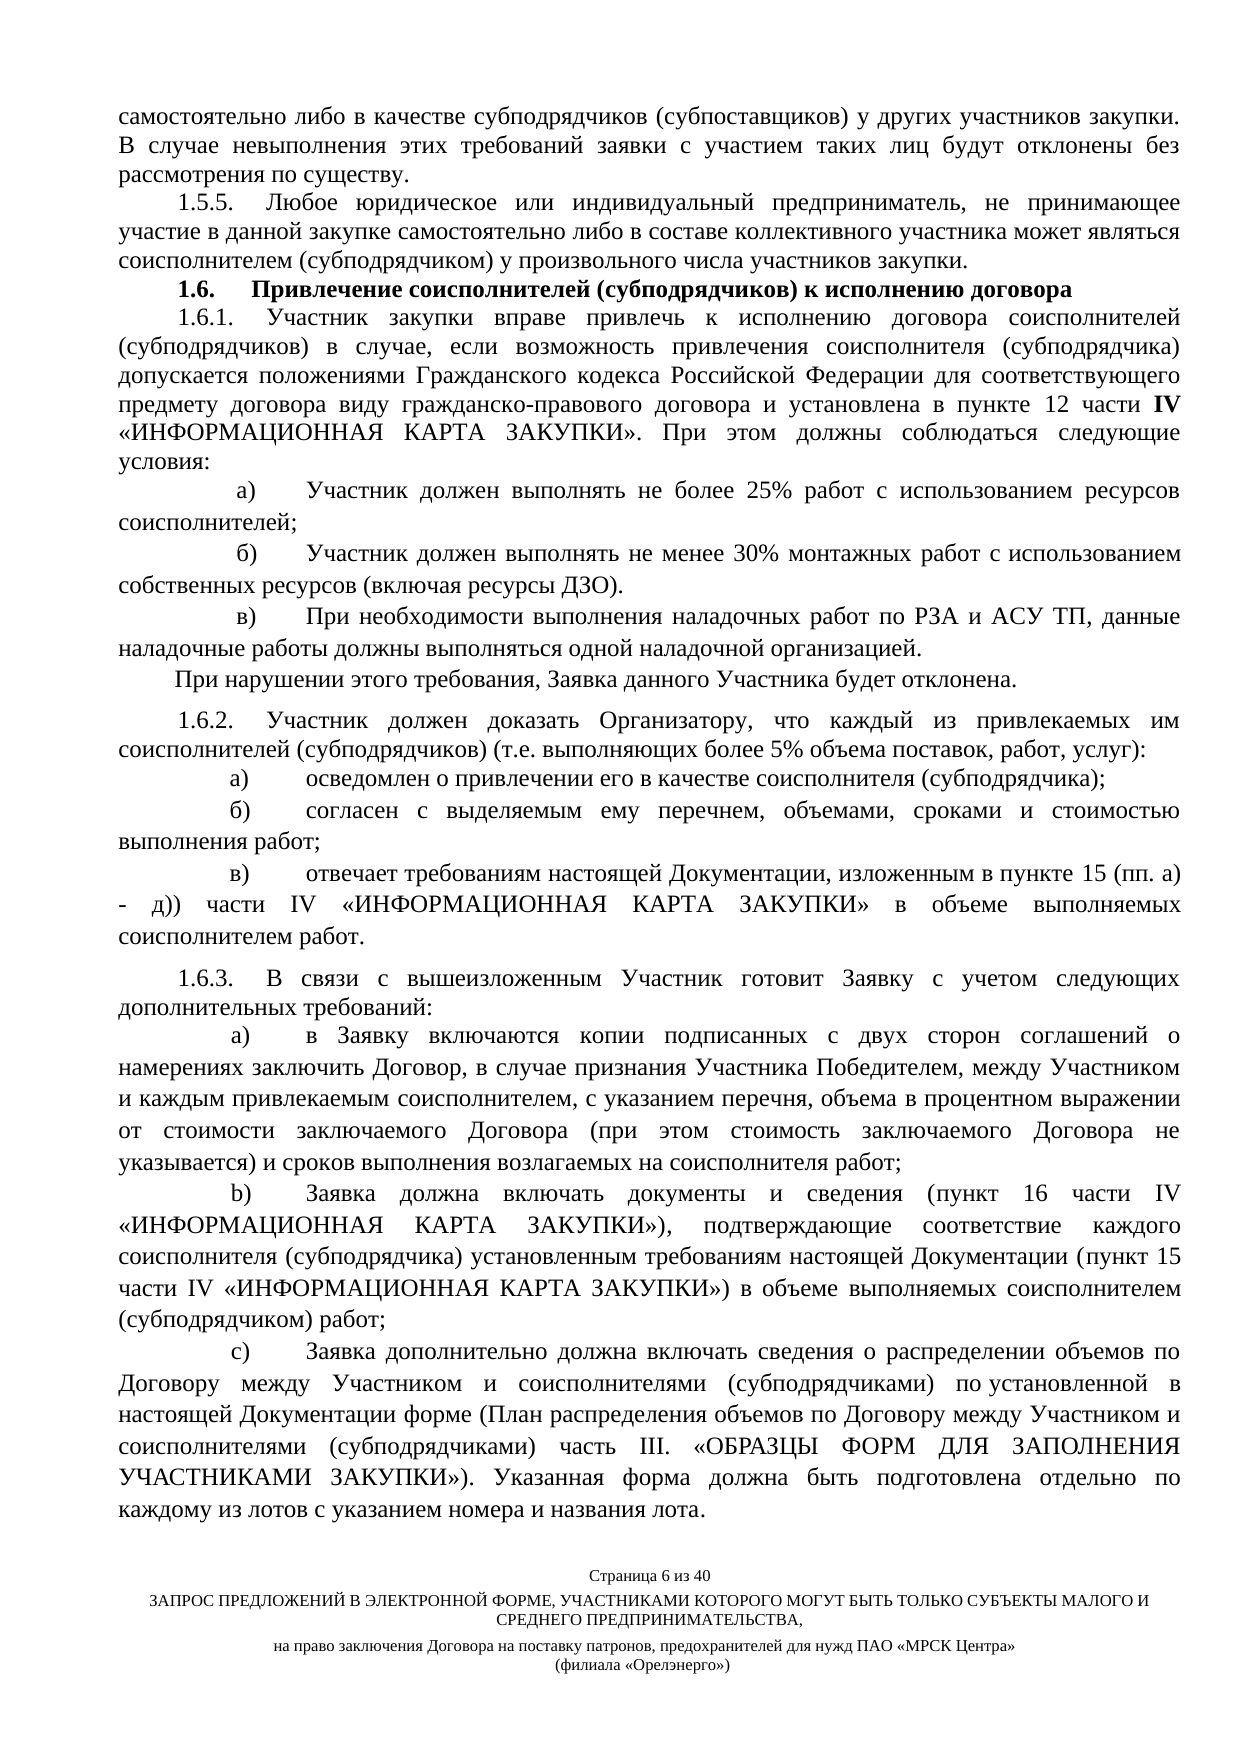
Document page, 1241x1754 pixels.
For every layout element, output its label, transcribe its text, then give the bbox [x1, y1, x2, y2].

list Участник должен выполнять не более 25% работ c использованием ресурсов соисполнителей; [118, 475, 1181, 535]
list согласен с выделяемым ему перечнем, объемами, сроками и стоимостью выполнения работ; [118, 795, 1181, 855]
list осведомлен о привлечении его в качестве соисполнителя (субподрядчика); [118, 763, 1181, 792]
list Заявка должна включать документы и сведения (пункт 16 части IV «ИНФОРМАЦИОННАЯ КАРТА ЗАКУПКИ»), подтверждающие соответствие каждого соисполнителя (субподрядчика) установленным требованиям настоящей Документации (пункт 15 части IV «ИНФОРМАЦИОННАЯ КАРТА ЗАКУПКИ») в объеме выполняемых соисполнителем (субподрядчиком) работ; [118, 1178, 1181, 1333]
list При необходимости выполнения наладочных работ по РЗА и АСУ ТП, данные наладочные работы должны выполняться одной наладочной организацией. [118, 601, 1181, 662]
list в Заявку включаются копии подписанных с двух сторон соглашений о намерениях заключить Договор, в случае признания Участника Победителем, между Участником и каждым привлекаемым соисполнителем, с указанием перечня, объема в процентном выражении от стоимости заключаемого Договора (при этом стоимость заключаемого Договора не указывается) и сроков выполнения возлагаемых на соисполнителя работ; [118, 1020, 1181, 1175]
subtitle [118, 101, 1181, 187]
list отвечает требованиям настоящей Документации, изложенным в пункте 15 (пп. а) - д)) части IV «ИНФОРМАЦИОННАЯ КАРТА ЗАКУПКИ» в объеме выполняемых соисполнителем работ. [118, 858, 1181, 950]
list Заявка дополнительно должна включать сведения о распределении объемов по Договору между Участником и соисполнителями (субподрядчиками) по установленной в настоящей Документации форме (План распределения объемов по Договору между Участником и соисполнителями (субподрядчиками) часть III. «ОБРАЗЦЫ ФОРМ ДЛЯ ЗАПОЛНЕНИЯ УЧАСТНИКАМИ ЗАКУПКИ»). Указанная форма должна быть подготовлена отдельно по каждому из лотов с указанием номера и названия лота. [118, 1336, 1181, 1523]
text При нарушении этого требования, Заявка данного Участника будет отклонена. [174, 664, 1181, 693]
subtitle Участник закупки вправе привлечь к исполнению договора соисполнителей (субподрядчиков) в случае, если возможность привлечения соисполнителя (субподрядчика) допускается положениями Гражданского кодекса Российской Федерации для соответствующего предмету договора виду гражданско-правового договора и установлена в пункте 12 части IV «ИНФОРМАЦИОННАЯ КАРТА ЗАКУПКИ». При этом должны соблюдаться следующие условия: [118, 302, 1181, 475]
subtitle Любое юридическое или индивидуальный предприниматель, не принимающее участие в данной закупке самостоятельно либо в составе коллективного участника может являться соисполнителем (субподрядчиком) у произвольного числа участников закупки. [118, 187, 1181, 274]
subtitle В связи с вышеизложенным Участник готовит Заявку с учетом следующих дополнительных требований: [118, 963, 1181, 1020]
subtitle Привлечение соисполнителей (субподрядчиков) к исполнению договора [118, 274, 1181, 302]
subtitle Участник должен доказать Организатору, что каждый из привлекаемых им соисполнителей (субподрядчиков) (т.е. выполняющих более 5% объема поставок, работ, услуг): [118, 706, 1181, 763]
list Участник должен выполнять не менее 30% монтажных работ c использованием собственных ресурсов (включая ресурсы ДЗО). [118, 538, 1181, 598]
